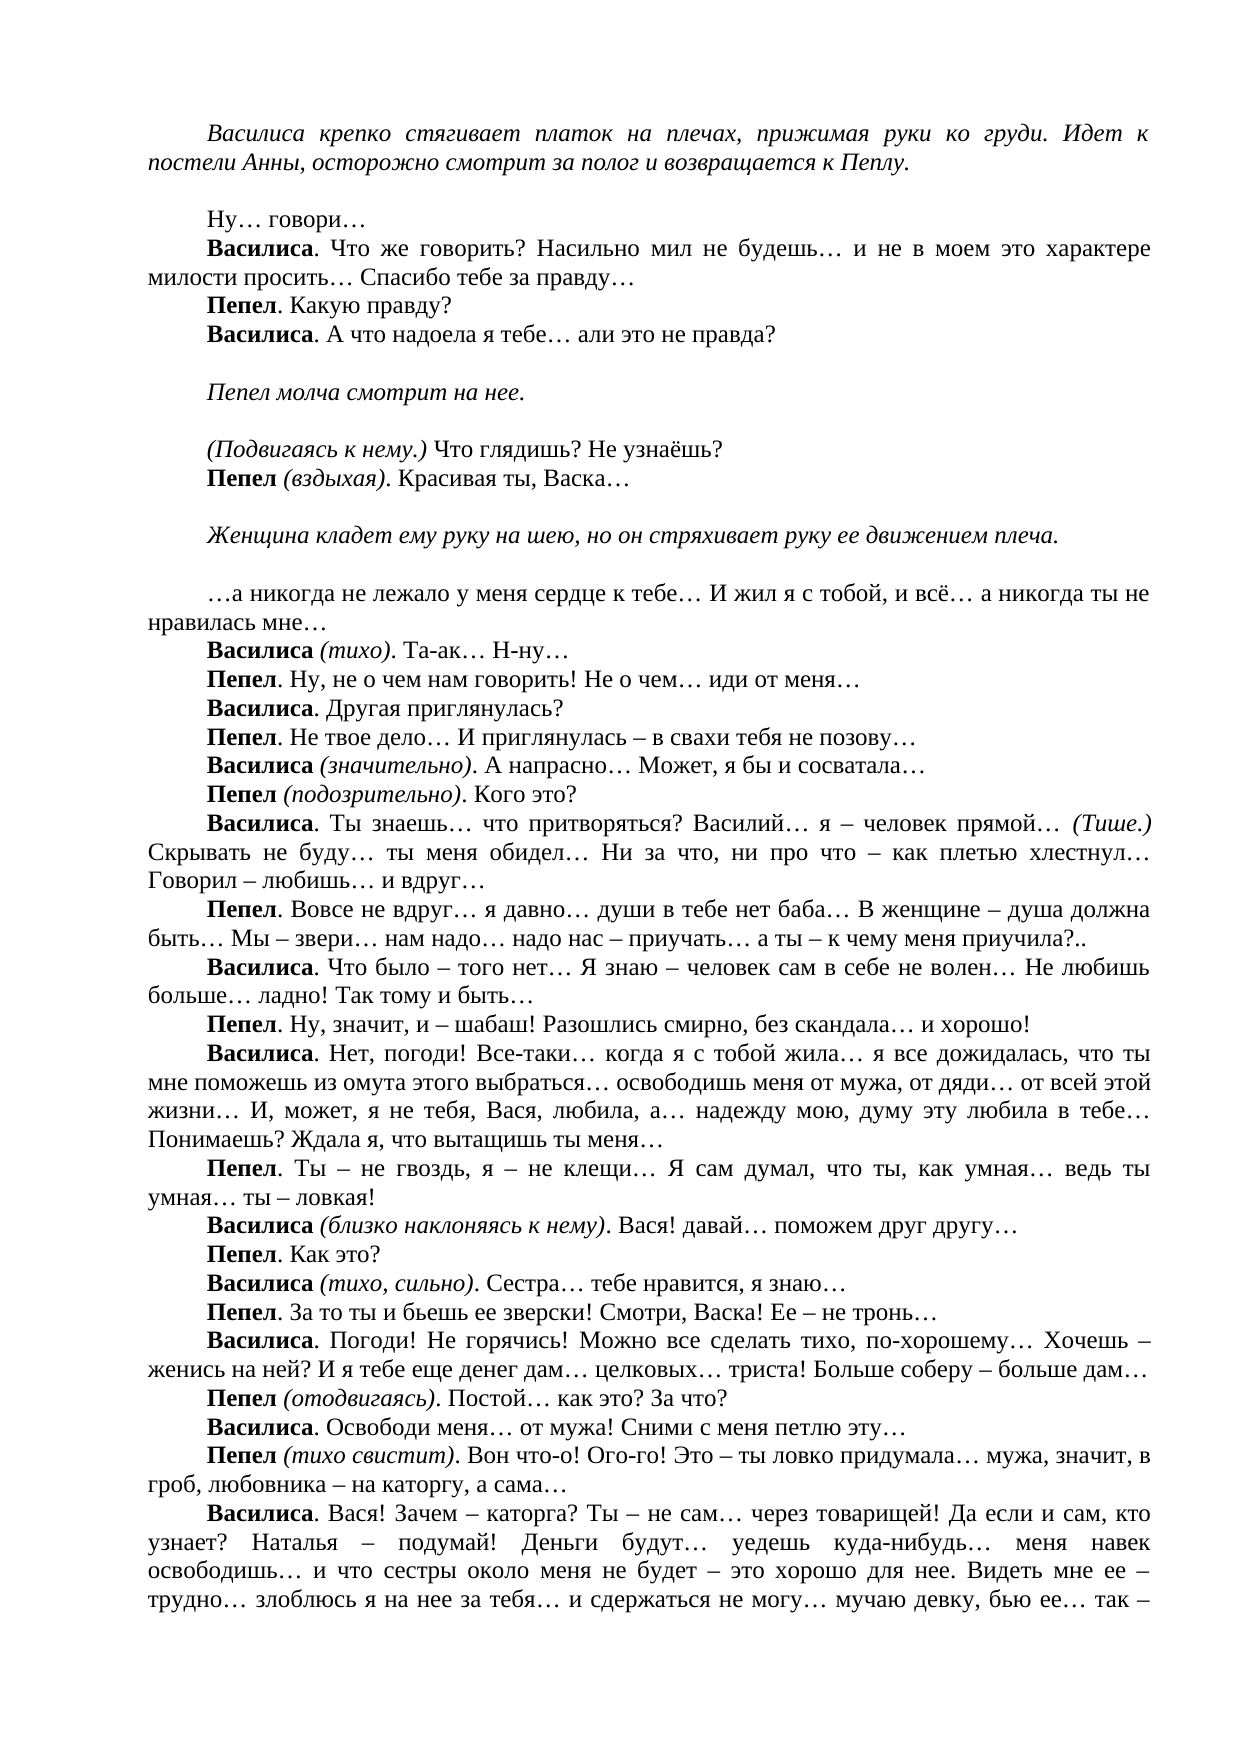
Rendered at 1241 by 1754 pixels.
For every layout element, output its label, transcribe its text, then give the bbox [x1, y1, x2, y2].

text Пепел молча смотрит на нее. [148, 377, 1152, 406]
text Василиса (тихо). Та-ак… Н-ну… [148, 636, 1152, 664]
text Василиса. Другая приглянулась? [148, 693, 1152, 722]
text Василиса. Что было – того нет… Я знаю – человек сам в себе не волен… Не любишь больше… ладно! Так тому и быть… [148, 952, 1152, 1009]
text Женщина кладет ему руку на шею, но он стряхивает руку ее движением плеча. [148, 521, 1152, 549]
text Василиса (близко наклоняясь к нему). Вася! давай… поможем друг другу… [148, 1211, 1152, 1239]
text Василиса. Освободи меня… от мужа! Сними с меня петлю эту… [148, 1412, 1152, 1441]
text Пепел. Вовсе не вдруг… я давно… души в тебе нет баба… В женщине – душа должна быть… Мы – звери… нам надо… надо нас – приучать… а ты – к чему меня приучила?.. [148, 894, 1152, 952]
text Пепел (тихо свистит). Вон что-о! Ого-го! Это – ты ловко придумала… мужа, значит, в гроб, любовника – на каторгу, а сама… [148, 1441, 1152, 1498]
text Пепел (вздыхая). Красивая ты, Васка… [148, 463, 1152, 492]
text Василиса. Что же говорить? Насильно мил не будешь… и не в моем это характере милости просить… Спасибо тебе за правду… [148, 233, 1152, 291]
text Василиса. Погоди! Не горячись! Можно все сделать тихо, по-хорошему… Хочешь – женись на ней? И я тебе еще денег дам… целковых… триста! Больше соберу – больше дам… [148, 1326, 1152, 1383]
text Василиса крепко стягивает платок на плечах, прижимая руки ко груди. Идет к постели Анны, осторожно смотрит за полог и возвращается к Пеплу. [148, 118, 1152, 176]
text Василиса. Ты знаешь… что притворяться? Василий… я – человек прямой… (Тише.) Скрывать не буду… ты меня обидел… Ни за что, ни про что – как плетью хлестнул… Говорил – любишь… и вдруг… [148, 808, 1152, 894]
text Пепел (отодвигаясь). Постой… как это? За что? [148, 1383, 1152, 1412]
text Пепел. Ну, не о чем нам говорить! Не о чем… иди от меня… [148, 664, 1152, 693]
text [148, 1498, 1152, 1613]
text Ну… говори… [148, 204, 1152, 233]
text Пепел. Не твое дело… И приглянулась – в свахи тебя не позову… [148, 722, 1152, 751]
text …а никогда не лежало у меня сердце к тебе… И жил я с тобой, и всё… а никогда ты не нравилась мне… [148, 578, 1152, 636]
text Василиса. Нет, погоди! Все-таки… когда я с тобой жила… я все дожидалась, что ты мне поможешь из омута этого выбраться… освободишь меня от мужа, от дяди… от всей этой жизни… И, может, я не тебя, Вася, любила, а… надежду мою, думу эту любила в тебе… Понимаешь? Ждала я, что вытащишь ты меня… [148, 1038, 1152, 1153]
text Василиса (тихо, сильно). Сестра… тебе нравится, я знаю… [148, 1268, 1152, 1297]
text Пепел. Ну, значит, и – шабаш! Разошлись смирно, без скандала… и хорошо! [148, 1009, 1152, 1038]
text (Подвигаясь к нему.) Что глядишь? Не узнаёшь? [148, 434, 1152, 463]
text Пепел. Какую правду? [148, 291, 1152, 319]
text Пепел. Ты – не гвоздь, я – не клещи… Я сам думал, что ты, как умная… ведь ты умная… ты – ловкая! [148, 1153, 1152, 1211]
text Пепел (подозрительно). Кого это? [148, 779, 1152, 808]
text Василиса (значительно). А напрасно… Может, я бы и сосватала… [148, 751, 1152, 779]
text Василиса. А что надоела я тебе… али это не правда? [148, 319, 1152, 348]
text Пепел. Как это? [148, 1239, 1152, 1268]
text Пепел. За то ты и бьешь ее зверски! Смотри, Васка! Ее – не тронь… [148, 1297, 1152, 1326]
